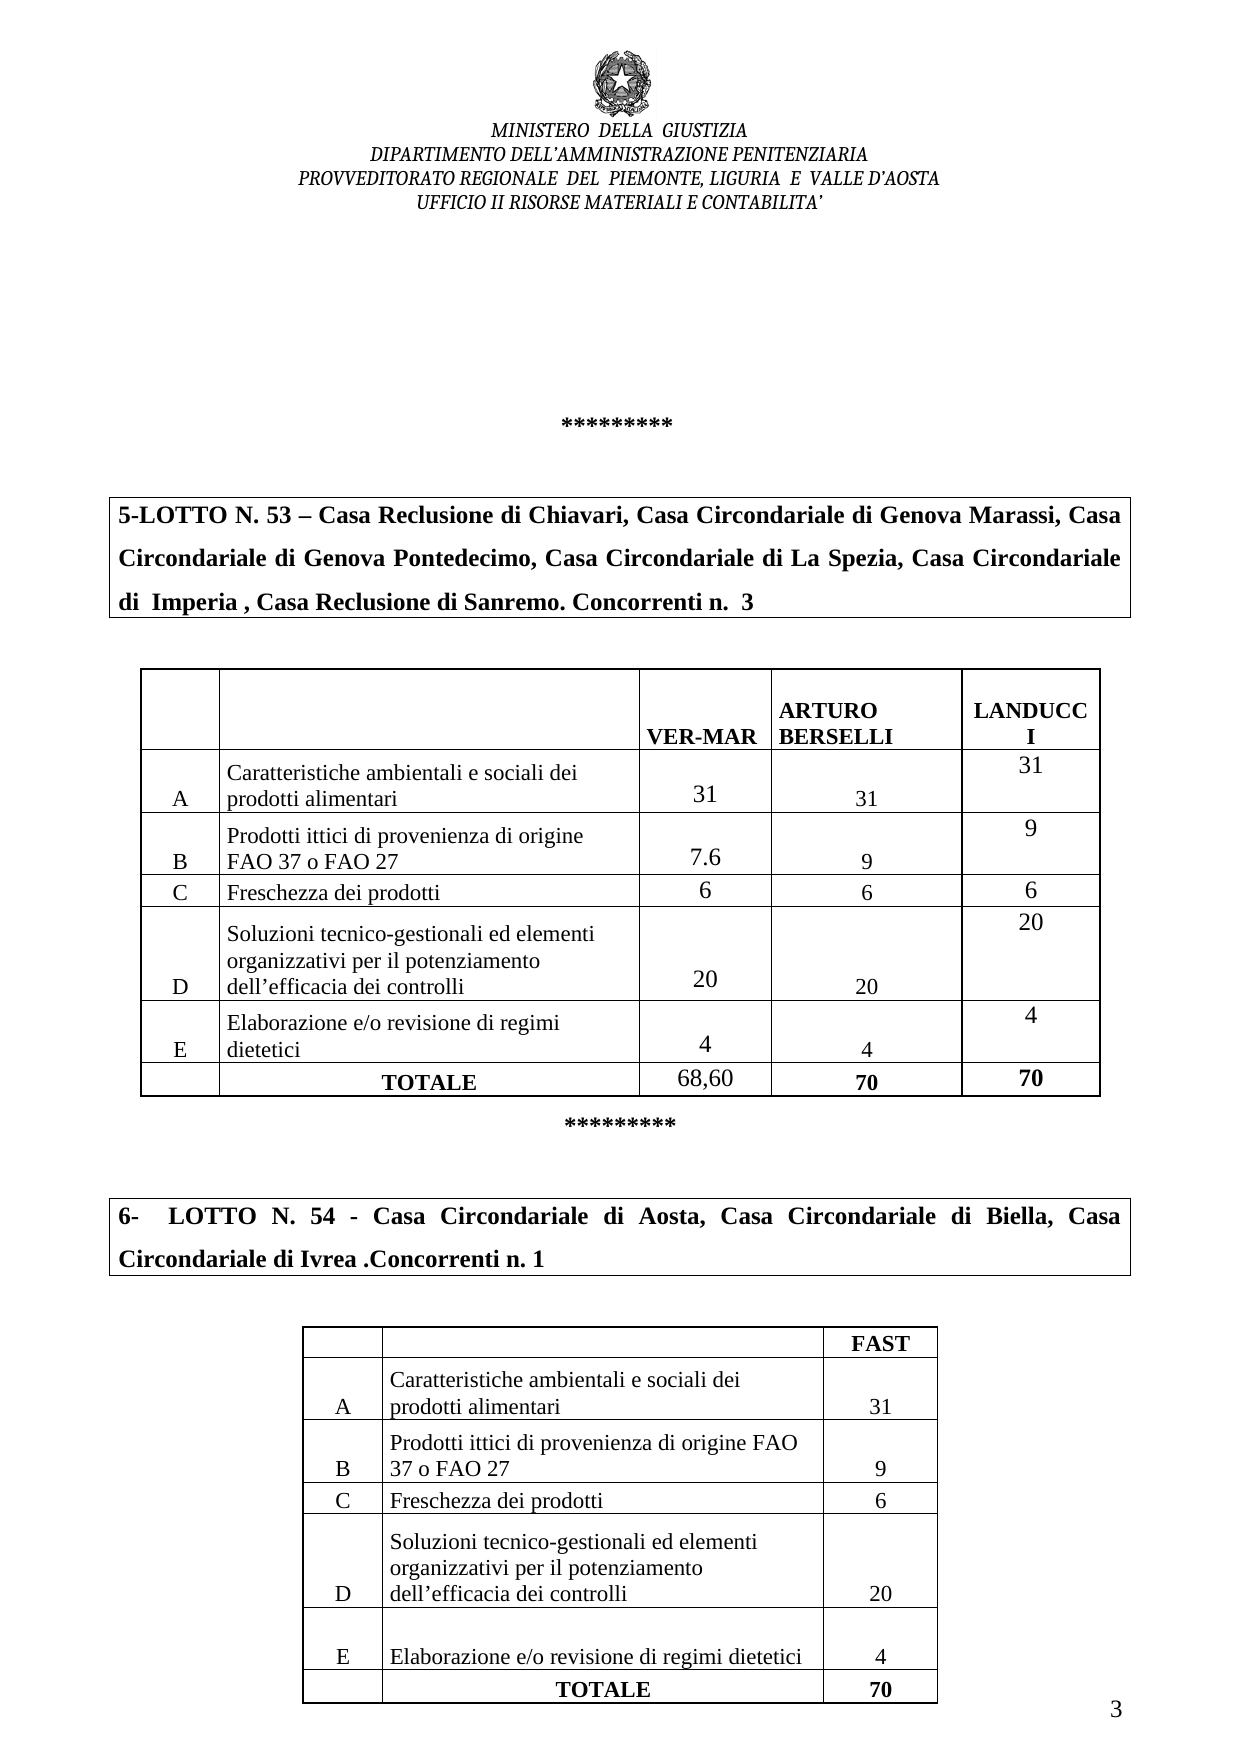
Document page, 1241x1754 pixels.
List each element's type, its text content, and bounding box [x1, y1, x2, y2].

table_cell 7.6 [640, 813, 771, 874]
table_header LANDUCCI [963, 670, 1099, 749]
table_cell Elaborazione e/o revisione di regimi dietetici [220, 1001, 639, 1062]
table_cell 4 [824, 1608, 937, 1669]
table_cell B [142, 813, 219, 874]
table_cell D [142, 907, 219, 999]
table_cell Soluzioni tecnico-gestionali ed elementi organizzativi per il potenziamento dell’efficacia dei controlli [220, 907, 639, 999]
table_cell C [142, 875, 219, 906]
table_cell 70 [824, 1670, 937, 1702]
table_cell 9 [824, 1420, 937, 1482]
table_header [142, 670, 219, 749]
table_cell 4 [772, 1001, 961, 1062]
table_cell 31 [772, 750, 961, 812]
table_cell TOTALE [383, 1670, 823, 1702]
table_cell 6 [963, 875, 1099, 906]
table_cell A [142, 750, 219, 812]
table_cell Soluzioni tecnico-gestionali ed elementi organizzativi per il potenziamento dell’efficacia dei controlli [383, 1514, 823, 1607]
table_cell Caratteristiche ambientali e sociali dei prodotti alimentari [220, 750, 639, 812]
table_header [220, 670, 639, 749]
table_cell TOTALE [220, 1063, 639, 1095]
table_cell Freschezza dei prodotti [220, 875, 639, 906]
table_cell E [304, 1608, 382, 1669]
table_cell D [304, 1514, 382, 1607]
table_cell [142, 1063, 219, 1095]
table_cell Elaborazione e/o revisione di regimi dietetici [383, 1608, 823, 1669]
table_cell B [304, 1420, 382, 1482]
table_cell [304, 1670, 382, 1702]
table_cell 6 [824, 1483, 937, 1513]
table_cell 20 [824, 1514, 937, 1607]
table_cell 31 [640, 750, 771, 812]
table_cell Prodotti ittici di provenienza di origine FAO 37 o FAO 27 [383, 1420, 823, 1482]
table_cell 20 [772, 907, 961, 999]
table_cell A [304, 1358, 382, 1419]
table_cell 68,60 [640, 1063, 771, 1095]
table_header [304, 1328, 382, 1357]
table_cell Caratteristiche ambientali e sociali dei prodotti alimentari [383, 1358, 823, 1419]
list ********* [526, 411, 1122, 440]
table_cell E [142, 1001, 219, 1062]
table_cell 9 [963, 813, 1099, 874]
table_cell C [304, 1483, 382, 1513]
table_header VER-MAR [640, 670, 771, 749]
table_header [383, 1328, 823, 1357]
table_cell 6 [772, 875, 961, 906]
table_header FAST [824, 1328, 937, 1357]
table_cell 4 [640, 1001, 771, 1062]
table_cell 31 [824, 1358, 937, 1419]
table_cell 20 [963, 907, 1099, 999]
table_cell 6 [640, 875, 771, 906]
text 5-LOTTO N. 53 – Casa Reclusione di Chiavari, Casa Circondariale di Genova Marassi, Casa Circondariale di Genova Pontedecimo, Casa Circondariale di La Spezia, Casa Circondariale di Imperia , Casa Reclusione di Sanremo. Concorrenti n. 3 [110, 498, 1130, 617]
text 6- LOTTO N. 54 - Casa Circondariale di Aosta, Casa Circondariale di Biella, Casa Circondariale di Ivrea .Concorrenti n. 1 [110, 1199, 1130, 1275]
list ********* [118, 719, 1122, 1140]
table_cell Prodotti ittici di provenienza di origine FAO 37 o FAO 27 [220, 813, 639, 874]
table_cell 31 [963, 750, 1099, 812]
table_cell 70 [772, 1063, 961, 1095]
table_cell 4 [963, 1001, 1099, 1062]
table_header ARTURO BERSELLI [772, 670, 961, 749]
table_cell 70 [963, 1063, 1099, 1095]
table_cell Freschezza dei prodotti [383, 1483, 823, 1513]
table_cell 20 [640, 907, 771, 999]
table_cell 9 [772, 813, 961, 874]
picture [584, 44, 657, 119]
